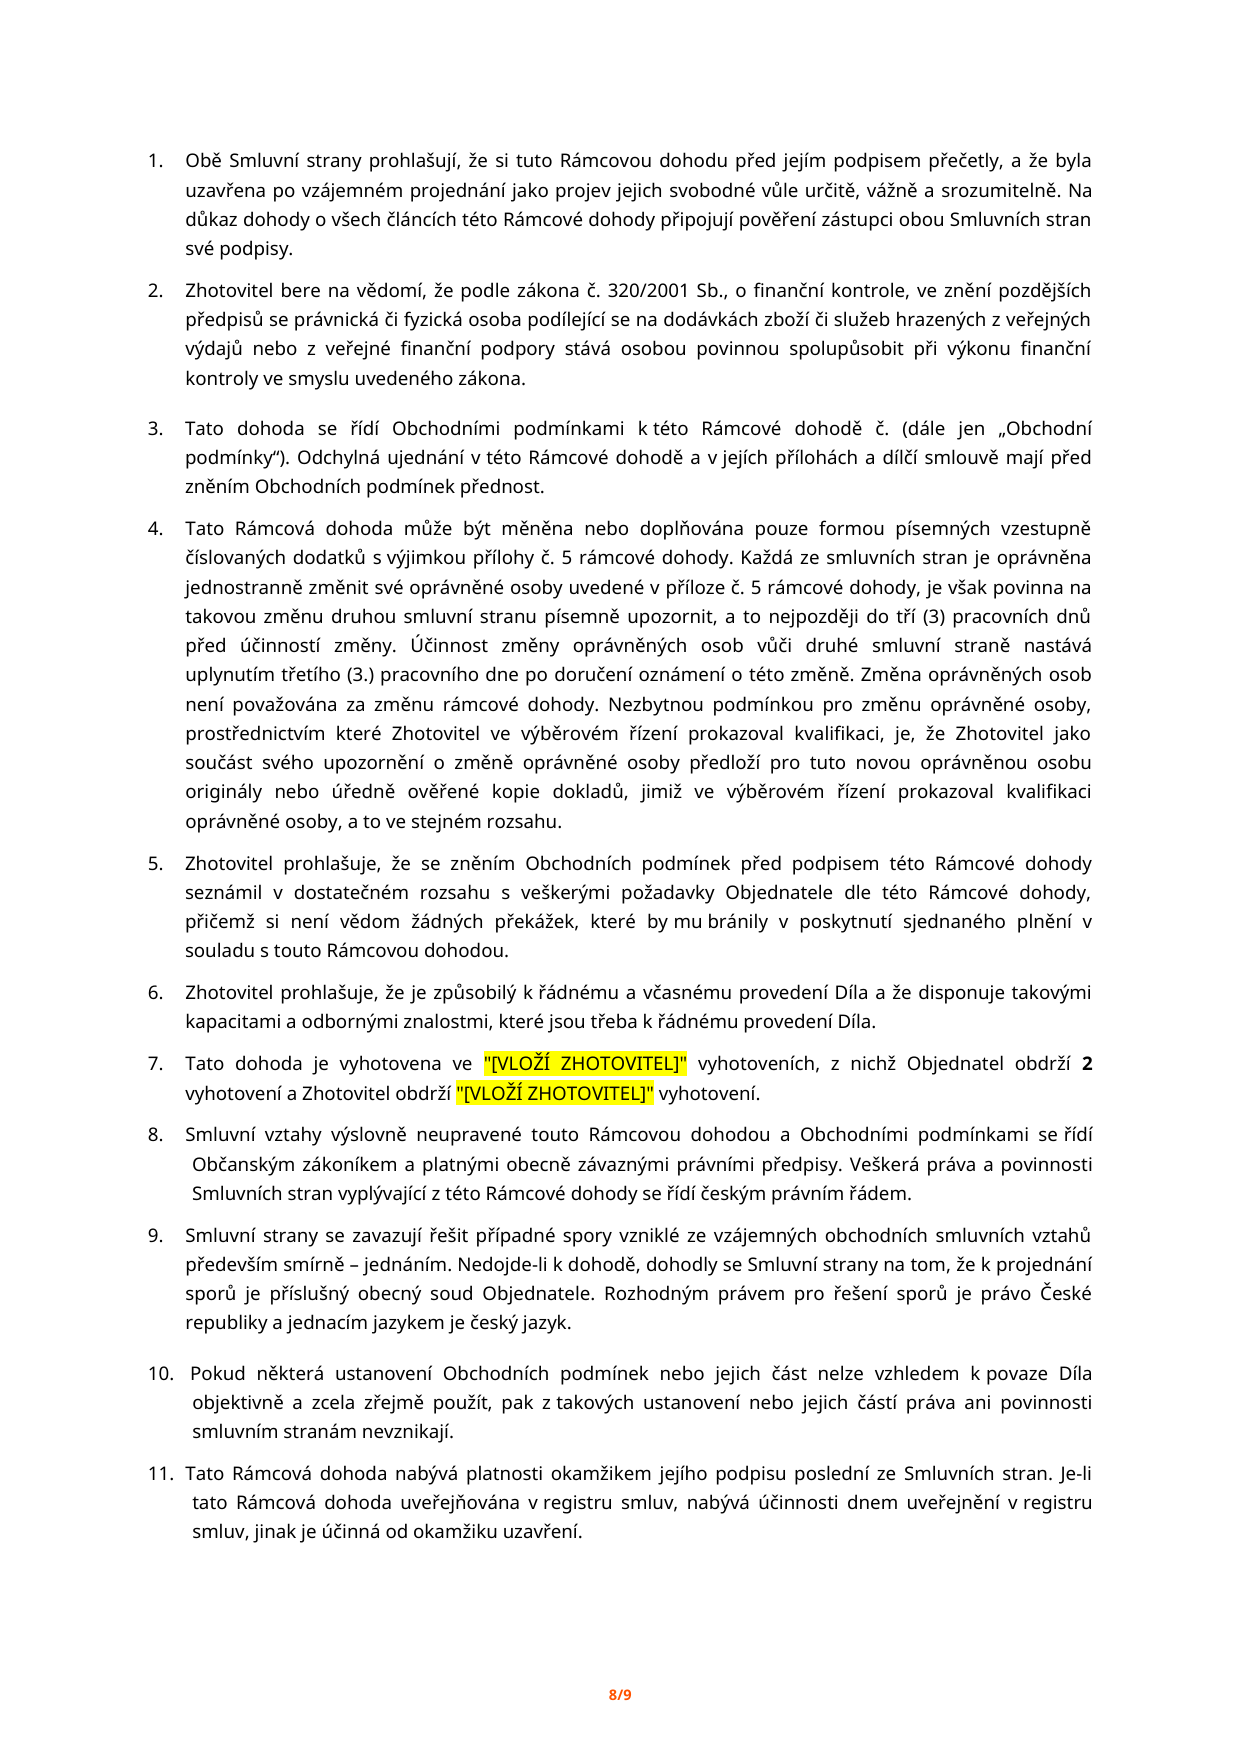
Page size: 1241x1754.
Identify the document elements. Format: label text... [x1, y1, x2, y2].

list Tato Rámcová dohoda nabývá platnosti okamžikem jejího podpisu poslední ze Smluvních stran. Je-li tato Rámcová dohoda uveřejňována v registru smluv, nabývá účinnosti dnem uveřejnění v registru smluv, jinak je účinná od okamžiku uzavření. [148, 1460, 1093, 1544]
list Tato Rámcová dohoda může být měněna nebo doplňována pouze formou písemných vzestupně číslovaných dodatků s výjimkou přílohy č. 5 rámcové dohody. Každá ze smluvních stran je oprávněna jednostranně změnit své oprávněné osoby uvedené v příloze č. 5 rámcové dohody, je však povinna na takovou změnu druhou smluvní stranu písemně upozornit, a to nejpozději do tří (3) pracovních dnů před účinností změny. Účinnost změny oprávněných osob vůči druhé smluvní straně nastává uplynutím třetího (3.) pracovního dne po doručení oznámení o této změně. Změna oprávněných osob není považována za změnu rámcové dohody. Nezbytnou podmínkou pro změnu oprávněné osoby, prostřednictvím které Zhotovitel ve výběrovém řízení prokazoval kvalifikaci, je, že Zhotovitel jako součást svého upozornění o změně oprávněné osoby předloží pro tuto novou oprávněnou osobu originály nebo úředně ověřené kopie dokladů, jimiž ve výběrovém řízení prokazoval kvalifikaci oprávněné osoby, a to ve stejném rozsahu. [148, 515, 1093, 834]
list Tato dohoda se řídí Obchodními podmínkami k této Rámcové dohodě č. (dále jen „Obchodní podmínky“). Odchylná ujednání v této Rámcové dohodě a v jejích přílohách a dílčí smlouvě mají před zněním Obchodních podmínek přednost. [148, 415, 1093, 499]
list Pokud některá ustanovení Obchodních podmínek nebo jejich část nelze vzhledem k povaze Díla objektivně a zcela zřejmě použít, pak z takových ustanovení nebo jejich částí práva ani povinnosti smluvním stranám nevznikají. [148, 1360, 1093, 1444]
list Zhotovitel prohlašuje, že se zněním Obchodních podmínek před podpisem této Rámcové dohody seznámil v dostatečném rozsahu s veškerými požadavky Objednatele dle této Rámcové dohody, přičemž si není vědom žádných překážek, které by mu bránily v poskytnutí sjednaného plnění v souladu s touto Rámcovou dohodou. [148, 850, 1093, 963]
list Zhotovitel bere na vědomí, že podle zákona č. 320/2001 Sb., o finanční kontrole, ve znění pozdějších předpisů se právnická či fyzická osoba podílející se na dodávkách zboží či služeb hrazených z veřejných výdajů nebo z veřejné finanční podpory stává osobou povinnou spolupůsobit při výkonu finanční kontroly ve smyslu uvedeného zákona. [148, 277, 1093, 391]
list Tato dohoda je vyhotovena ve "[VLOŽÍ ZHOTOVITEL]" vyhotoveních, z nichž Objednatel obdrží 2 vyhotovení a Zhotovitel obdrží "[VLOŽÍ ZHOTOVITEL]" vyhotovení. [148, 1051, 1093, 1105]
list Zhotovitel prohlašuje, že je způsobilý k řádnému a včasnému provedení Díla a že disponuje takovými kapacitami a odbornými znalostmi, které jsou třeba k řádnému provedení Díla. [148, 979, 1093, 1034]
list Smluvní strany se zavazují řešit případné spory vzniklé ze vzájemných obchodních smluvních vztahů především smírně – jednáním. Nedojde-li k dohodě, dohodly se Smluvní strany na tom, že k projednání sporů je příslušný obecný soud Objednatele. Rozhodným právem pro řešení sporů je právo České republiky a jednacím jazykem je český jazyk. [148, 1222, 1093, 1335]
list Smluvní vztahy výslovně neupravené touto Rámcovou dohodou a Obchodními podmínkami se řídí Občanským zákoníkem a platnými obecně závaznými právními předpisy. Veškerá práva a povinnosti Smluvních stran vyplývající z této Rámcové dohody se řídí českým právním řádem. [148, 1122, 1093, 1206]
list Obě Smluvní strany prohlašují, že si tuto Rámcovou dohodu před jejím podpisem přečetly, a že byla uzavřena po vzájemném projednání jako projev jejich svobodné vůle určitě, vážně a srozumitelně. Na důkaz dohody o všech článcích této Rámcové dohody připojují pověření zástupci obou Smluvních stran své podpisy. [148, 148, 1093, 261]
